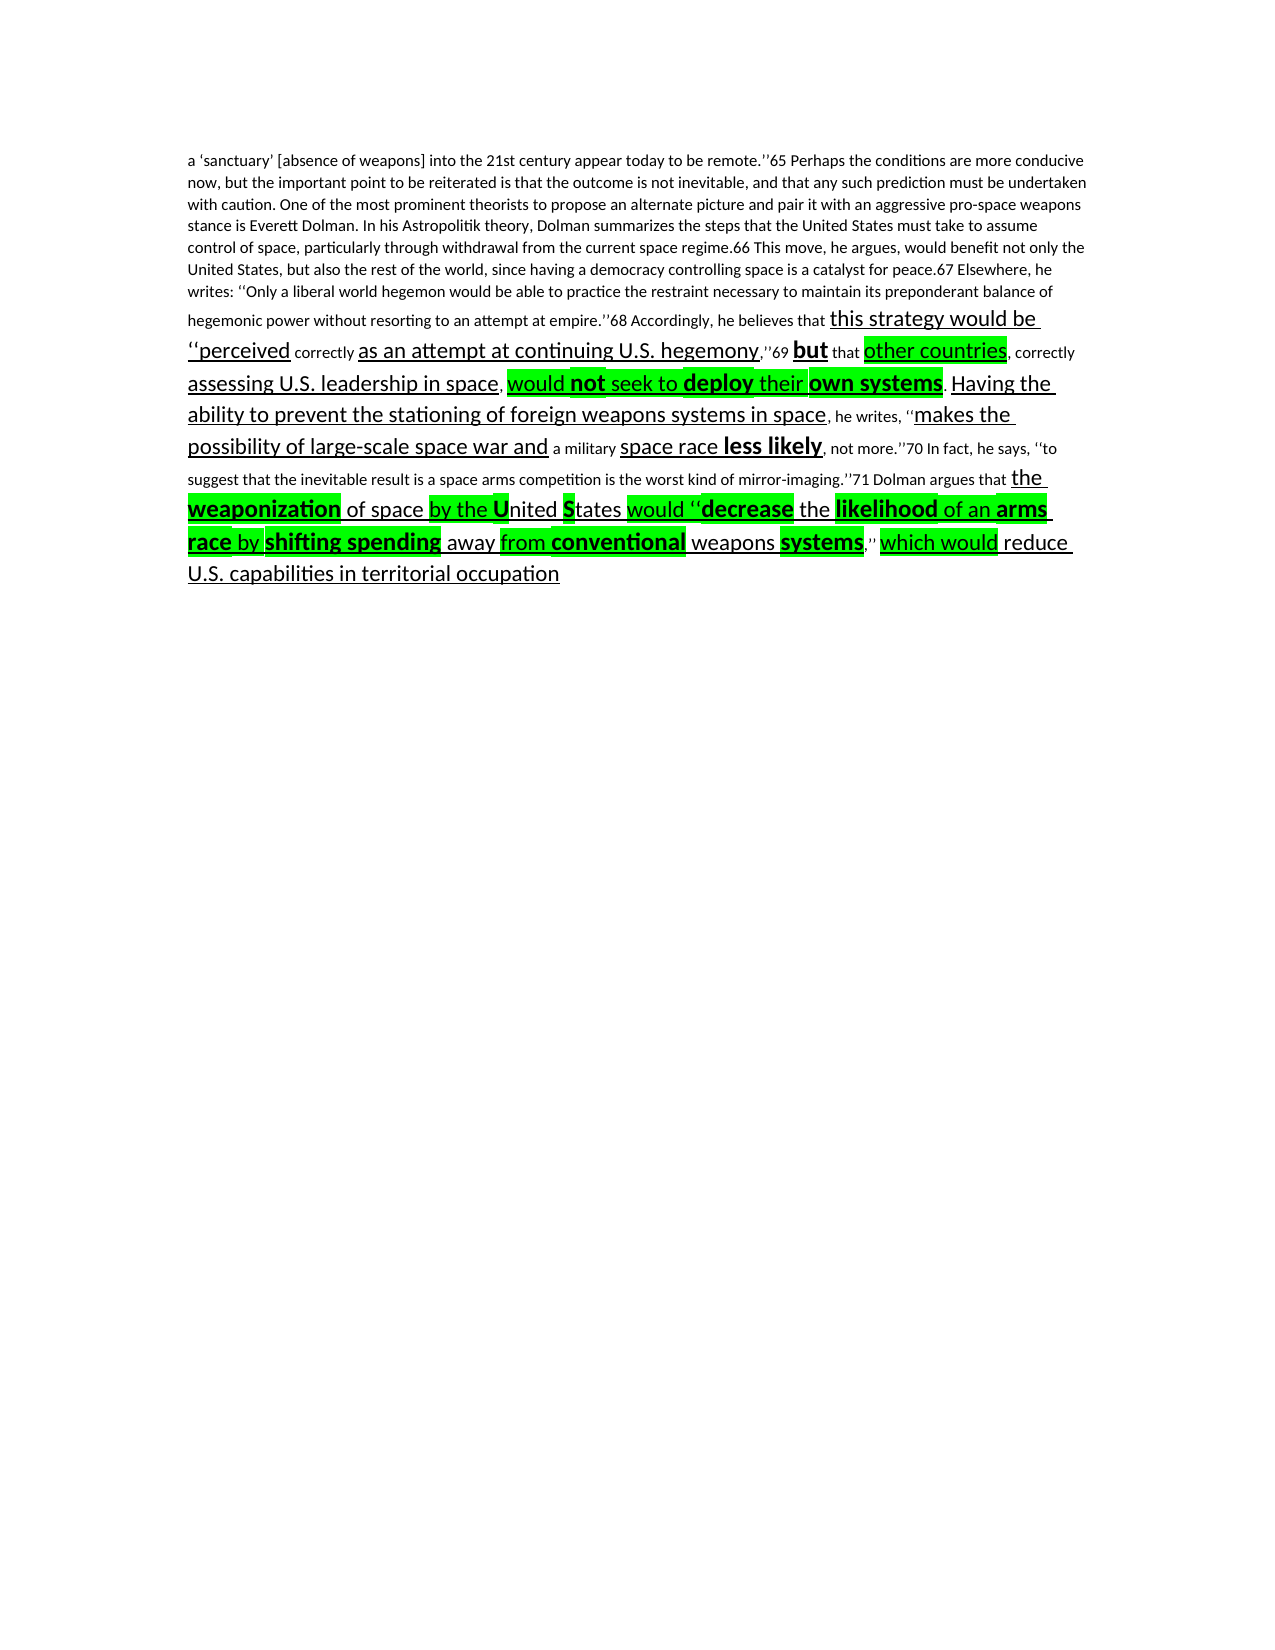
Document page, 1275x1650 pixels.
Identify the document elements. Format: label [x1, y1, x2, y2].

text [187, 150, 1087, 587]
